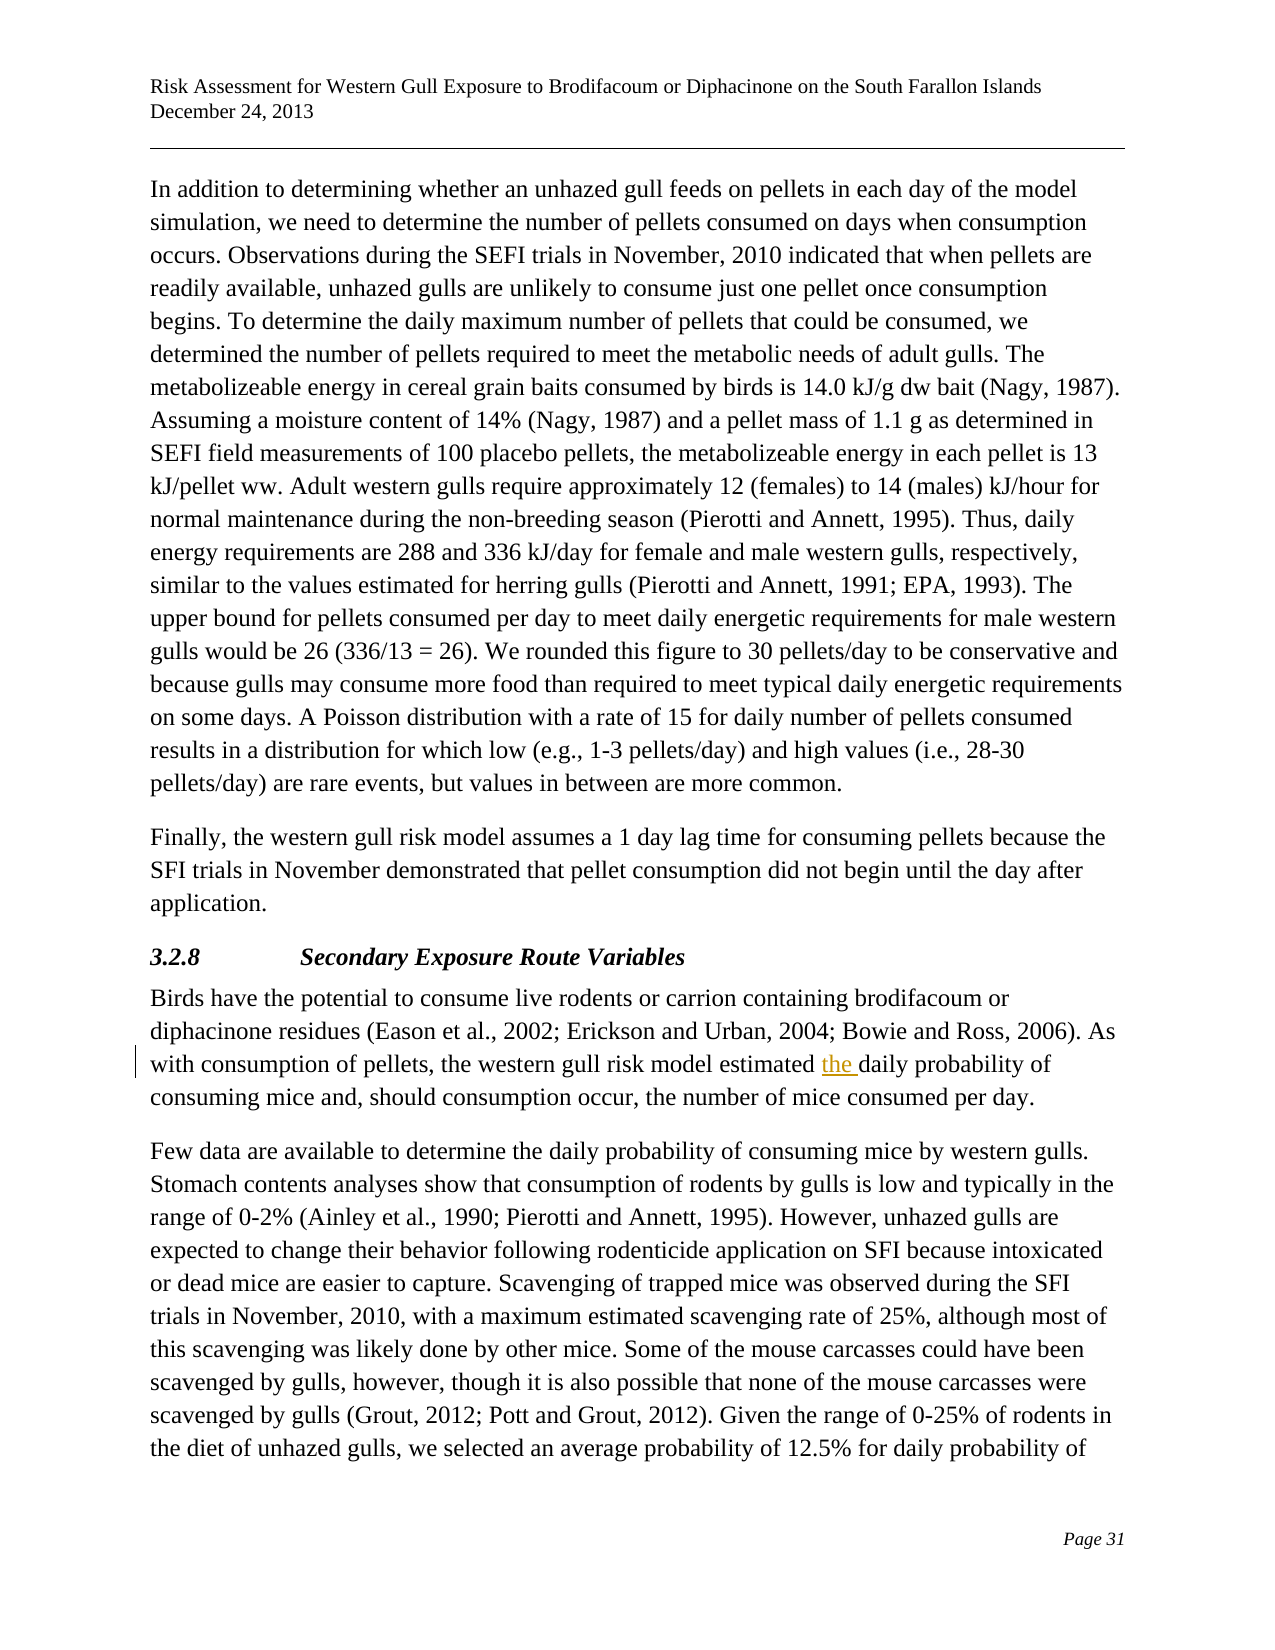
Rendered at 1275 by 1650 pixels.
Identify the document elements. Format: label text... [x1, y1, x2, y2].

text Birds have the potential to consume live rodents or carrion containing brodifacoum or diphacinone residues (Eason et al., 2002; Erickson and Urban, 2004; Bowie and Ross, 2006). As with consumption of pellets, the western gull risk model estimated daily probability of consuming mice and, should consumption occur, the number of mice consumed per day. [150, 983, 1125, 1111]
subtitle Secondary Exposure Route Variables [150, 942, 1125, 971]
text In addition to determining whether an unhazed gull feeds on pellets in each day of the model simulation, we need to determine the number of pellets consumed on days when consumption occurs. Observations during the SEFI trials in November, 2010 indicated that when pellets are readily available, unhazed gulls are unlikely to consume just one pellet once consumption begins. To determine the daily maximum number of pellets that could be consumed, we determined the number of pellets required to meet the metabolic needs of adult gulls. The metabolizeable energy in cereal grain baits consumed by birds is 14.0 kJ/g dw bait (Nagy, 1987). Assuming a moisture content of 14% (Nagy, 1987) and a pellet mass of 1.1 g as determined in SEFI field measurements of 100 placebo pellets, the metabolizeable energy in each pellet is 13 kJ/pellet ww. Adult western gulls require approximately 12 (females) to 14 (males) kJ/hour for normal maintenance during the non-breeding season (Pierotti and Annett, 1995). Thus, daily energy requirements are 288 and 336 kJ/day for female and male western gulls, respectively, similar to the values estimated for herring gulls (Pierotti and Annett, 1991; EPA, 1993). The upper bound for pellets consumed per day to meet daily energetic requirements for male western gulls would be 26 (336/13 = 26). We rounded this figure to 30 pellets/day to be conservative and because gulls may consume more food than required to meet typical daily energetic requirements on some days. A Poisson distribution with a rate of 15 for daily number of pellets consumed results in a distribution for which low (e.g., 1-3 pellets/day) and high values (i.e., 28-30 pellets/day) are rare events, but values in between are more common. [150, 174, 1125, 797]
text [150, 1136, 1125, 1462]
text Finally, the western gull risk model assumes a 1 day lag time for consuming pellets because the SFI trials in November demonstrated that pellet consumption did not begin until the day after application. [150, 822, 1125, 917]
